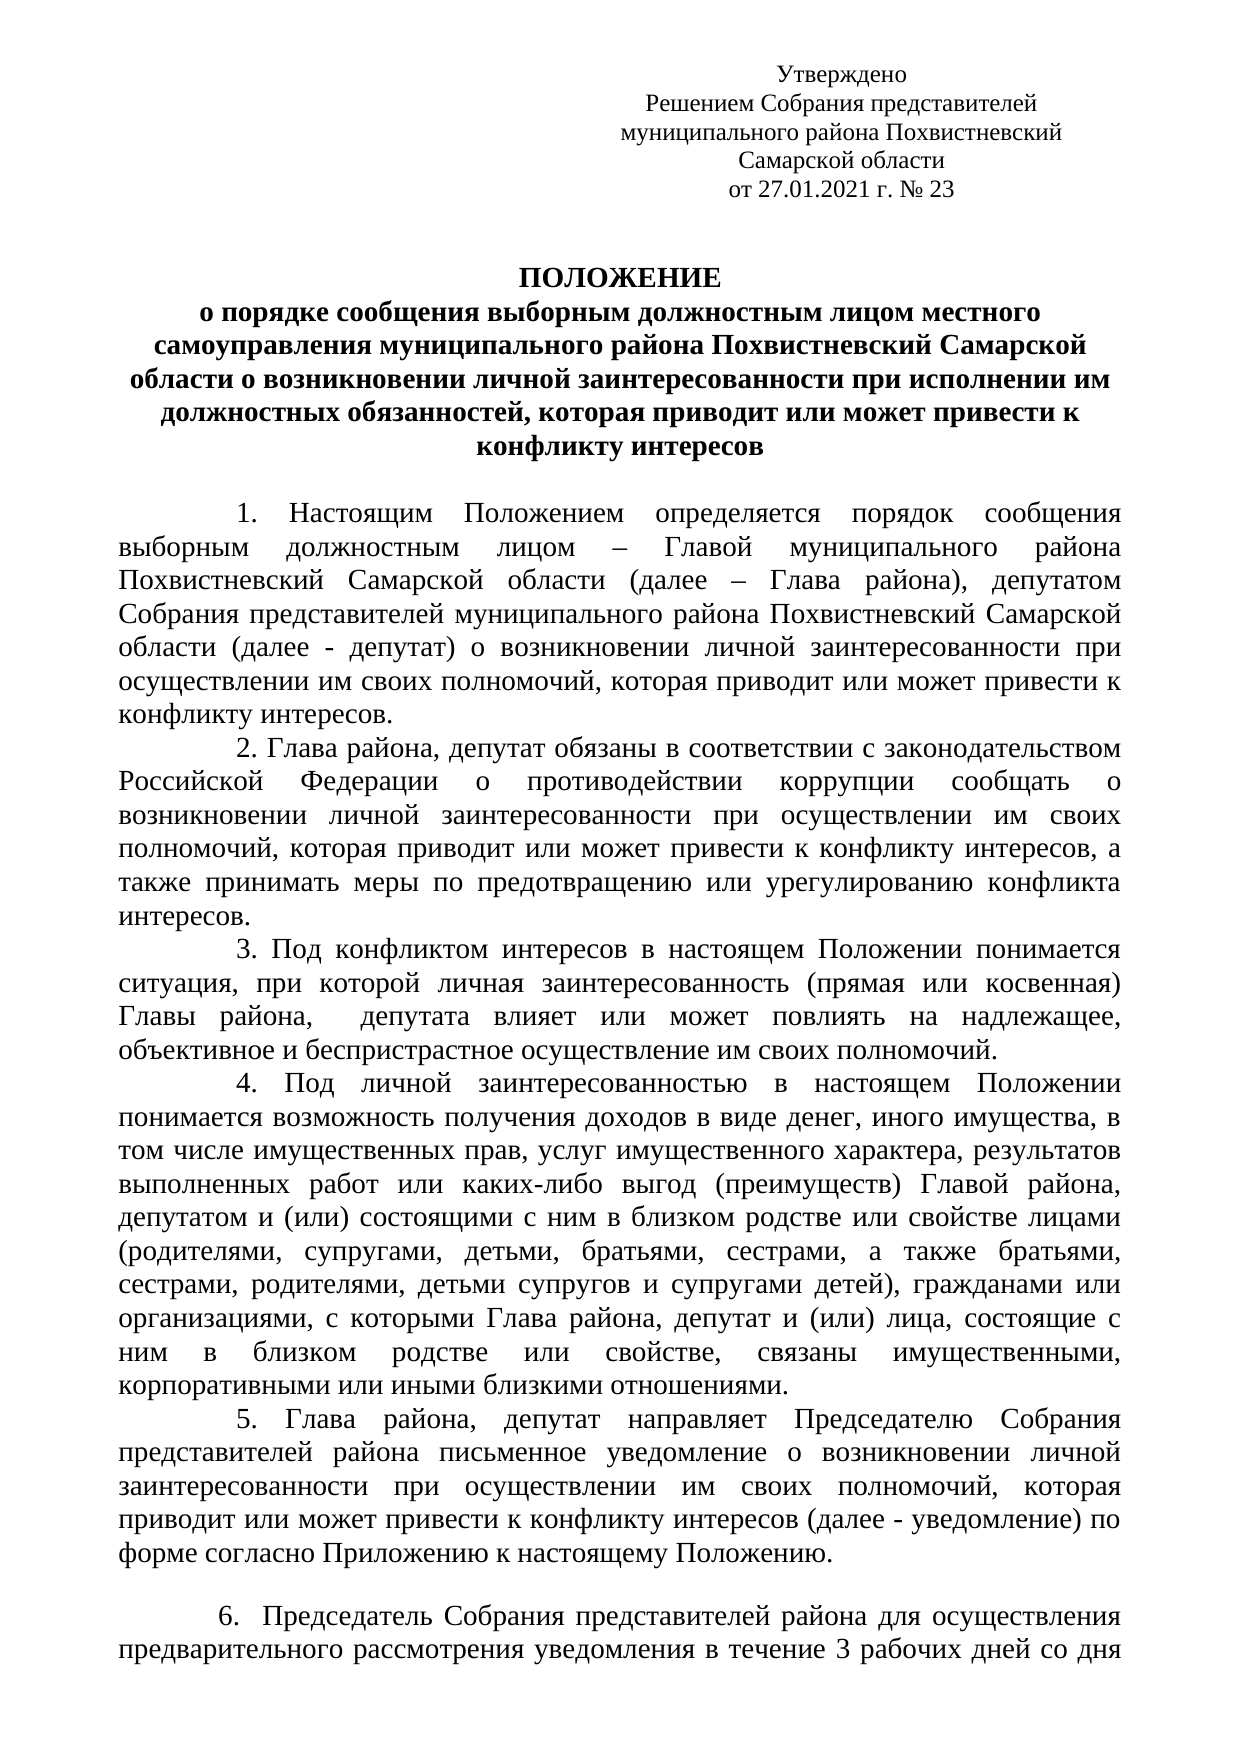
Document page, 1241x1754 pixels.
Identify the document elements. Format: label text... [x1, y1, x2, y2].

text от 27.01.2021 г. № 23 [561, 174, 1122, 203]
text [118, 1598, 1122, 1665]
text ПОЛОЖЕНИЕ [118, 260, 1122, 294]
text о порядке сообщения выборным должностным лицом местного самоуправления муниципального района Похвистневский Самарской области о возникновении личной заинтересованности при исполнении им должностных обязанностей, которая приводит или может привести к конфликту интересов [118, 294, 1122, 462]
text 2. Глава района, депутат обязаны в соответствии с законодательством Российской Федерации о противодействии коррупции сообщать о возникновении личной заинтересованности при осуществлении им своих полномочий, которая приводит или может привести к конфликту интересов, а также принимать меры по предотвращению или урегулированию конфликта интересов. [118, 730, 1122, 931]
text 3. Под конфликтом интересов в настоящем Положении понимается ситуация, при которой личная заинтересованность (прямая или косвенная) Главы района, депутата влияет или может повлиять на надлежащее, объективное и беспристрастное осуществление им своих полномочий. [118, 931, 1122, 1065]
text Решением Собрания представителей муниципального района Похвистневский Самарской области [561, 88, 1122, 174]
text 4. Под личной заинтересованностью в настоящем Положении понимается возможность получения доходов в виде денег, иного имущества, в том числе имущественных прав, услуг имущественного характера, результатов выполненных работ или каких-либо выгод (преимуществ) Главой района, депутатом и (или) состоящими с ним в близком родстве или свойстве лицами (родителями, супругами, детьми, братьями, сестрами, а также братьями, сестрами, родителями, детьми супругов и супругами детей), гражданами или организациями, с которыми Глава района, депутат и (или) лица, состоящие с ним в близком родстве или свойстве, связаны имущественными, корпоративными или иными близкими отношениями. [118, 1065, 1122, 1401]
text 1. Настоящим Положением определяется порядок сообщения выборным должностным лицом – Главой муниципального района Похвистневский Самарской области (далее – Глава района), депутатом Собрания представителей муниципального района Похвистневский Самарской области (далее - депутат) о возникновении личной заинтересованности при осуществлении им своих полномочий, которая приводит или может привести к конфликту интересов. [118, 495, 1122, 730]
text Утверждено [561, 59, 1122, 88]
text 5. Глава района, депутат направляет Председателю Собрания представителей района письменное уведомление о возникновении личной заинтересованности при осуществлении им своих полномочий, которая приводит или может привести к конфликту интересов (далее - уведомление) по форме согласно Приложению к настоящему Положению. [118, 1401, 1122, 1568]
